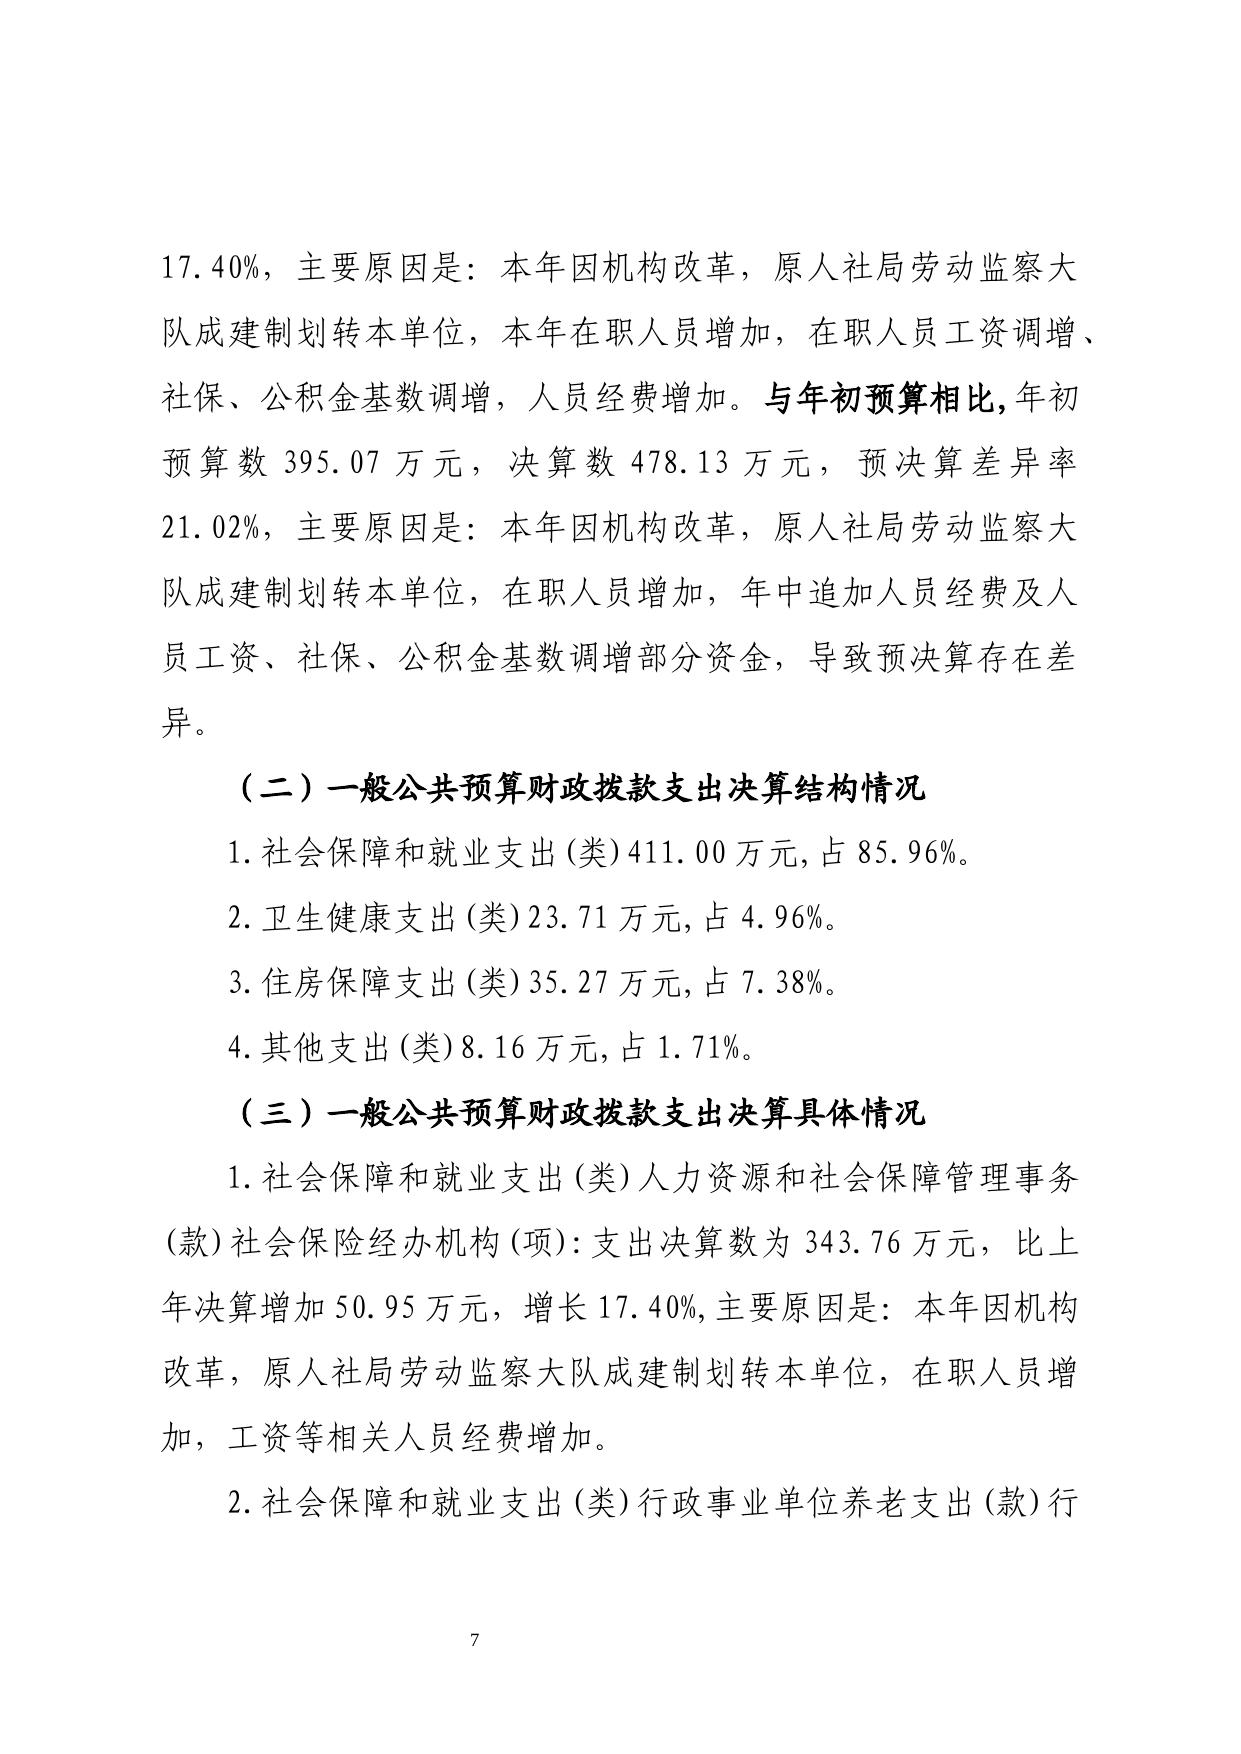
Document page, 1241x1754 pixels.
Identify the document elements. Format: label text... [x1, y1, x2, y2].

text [159, 233, 1081, 753]
text 4.其他支出(类)8.16万元,占1.71%。 [159, 1013, 1081, 1078]
text 3.住房保障支出(类)35.27万元,占7.38%。 [159, 948, 1081, 1013]
text 1.社会保障和就业支出(类)人力资源和社会保障管理事务(款)社会保险经办机构(项):支出决算数为343.76万元，比上年决算增加50.95万元，增长17.40%,主要原因是：本年因机构改革，原人社局劳动监察大队成建制划转本单位，在职人员增加，工资等相关人员经费增加。 [159, 1143, 1081, 1468]
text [159, 1468, 1081, 1533]
text 2.卫生健康支出(类)23.71万元,占4.96%。 [159, 883, 1081, 948]
text （二）一般公共预算财政拨款支出决算结构情况 [159, 753, 1081, 818]
text 1.社会保障和就业支出(类)411.00万元,占85.96%。 [159, 818, 1081, 883]
text （三）一般公共预算财政拨款支出决算具体情况 [159, 1078, 1081, 1143]
